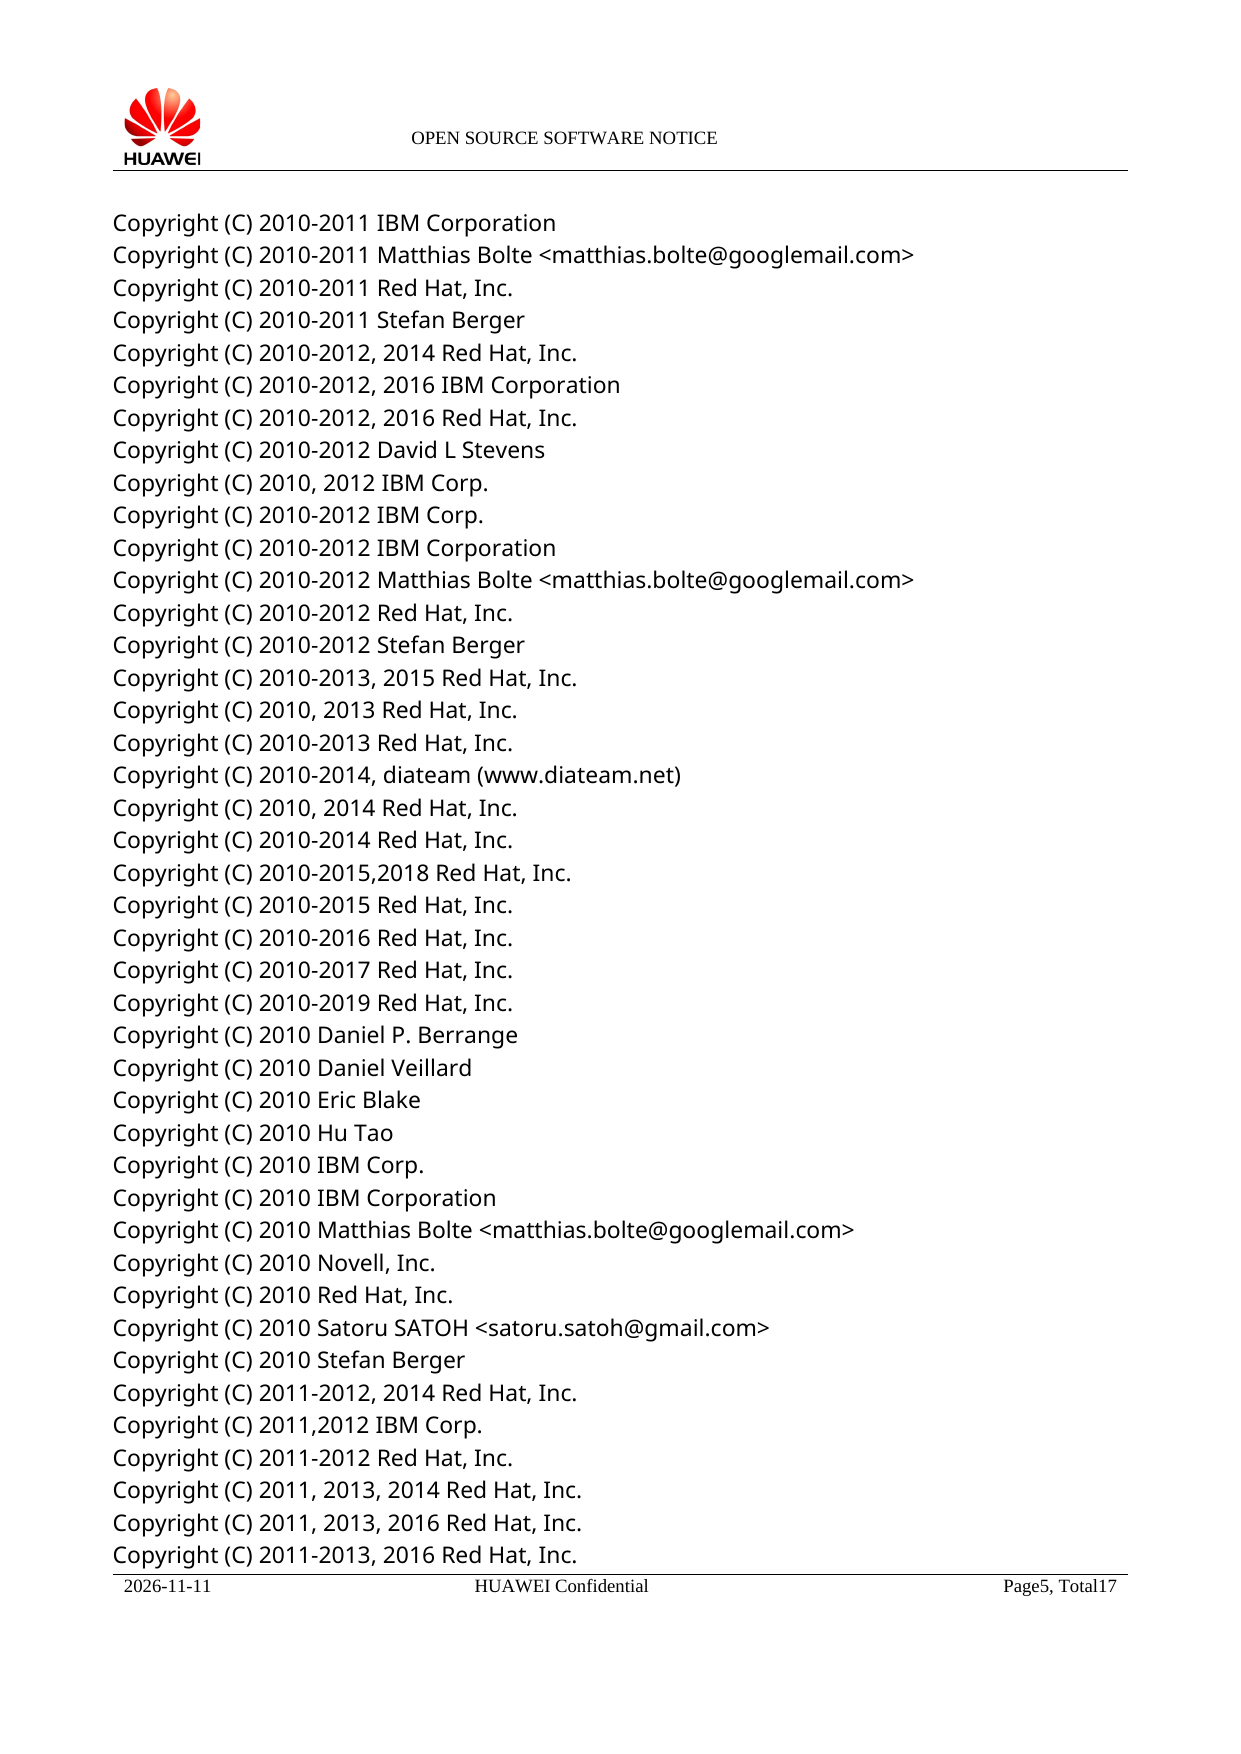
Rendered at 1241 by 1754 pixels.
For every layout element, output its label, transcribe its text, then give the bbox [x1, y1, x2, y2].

text Copyright (C) 2010 Hu Tao [112, 1116, 1128, 1149]
text Copyright (C) 2010-2013 Red Hat, Inc. [112, 726, 1128, 759]
text Copyright (C) 2010 Satoru SATOH <satoru.satoh@gmail.com> [112, 1311, 1128, 1344]
text Copyright (C) 2010-2012 Stefan Berger [112, 629, 1128, 661]
text Copyright (C) 2010-2015 Red Hat, Inc. [112, 889, 1128, 921]
text Copyright (C) 2010 IBM Corp. [112, 1149, 1128, 1181]
text Copyright (C) 2010 Eric Blake [112, 1084, 1128, 1116]
text Copyright (C) 2010-2014 Red Hat, Inc. [112, 824, 1128, 856]
text Copyright (C) 2010-2012 Red Hat, Inc. [112, 596, 1128, 629]
text Copyright (C) 2010, 2012 IBM Corp. [112, 466, 1128, 499]
text Copyright (C) 2010 Novell, Inc. [112, 1246, 1128, 1279]
text Copyright (C) 2010-2014, diateam (www.diateam.net) [112, 759, 1128, 791]
text Copyright (C) 2010 Matthias Bolte <matthias.bolte@googlemail.com> [112, 1214, 1128, 1246]
text Copyright (C) 2010-2015,2018 Red Hat, Inc. [112, 856, 1128, 889]
text Copyright (C) 2010-2012 IBM Corporation [112, 531, 1128, 564]
text Copyright (C) 2010-2019 Red Hat, Inc. [112, 986, 1128, 1019]
text Copyright (C) 2010-2012 Matthias Bolte <matthias.bolte@googlemail.com> [112, 564, 1128, 596]
text Copyright (C) 2010-2011 Stefan Berger [112, 304, 1128, 336]
text Copyright (C) 2010-2011 IBM Corporation [112, 206, 1128, 239]
text Copyright (C) 2010-2012 David L Stevens [112, 434, 1128, 466]
text Copyright (C) 2010-2016 Red Hat, Inc. [112, 921, 1128, 954]
text Copyright (C) 2010-2012, 2014 Red Hat, Inc. [112, 336, 1128, 369]
text Copyright (C) 2010, 2013 Red Hat, Inc. [112, 694, 1128, 726]
text Copyright (C) 2010-2017 Red Hat, Inc. [112, 954, 1128, 986]
text Copyright (C) 2010 IBM Corporation [112, 1181, 1128, 1214]
text Copyright (C) 2010-2013, 2015 Red Hat, Inc. [112, 661, 1128, 694]
text Copyright (C) 2010 Daniel Veillard [112, 1051, 1128, 1084]
text Copyright (C) 2011, 2013, 2016 Red Hat, Inc. [112, 1506, 1128, 1539]
picture [124, 88, 201, 165]
text Copyright (C) 2011-2012 Red Hat, Inc. [112, 1441, 1128, 1474]
text Copyright (C) 2011-2013, 2016 Red Hat, Inc. [112, 1539, 1128, 1571]
text Copyright (C) 2011,2012 IBM Corp. [112, 1409, 1128, 1441]
text Copyright (C) 2010-2012, 2016 Red Hat, Inc. [112, 401, 1128, 434]
text Copyright (C) 2010, 2014 Red Hat, Inc. [112, 791, 1128, 824]
text Copyright (C) 2010-2011 Red Hat, Inc. [112, 271, 1128, 304]
text Copyright (C) 2010-2011 Matthias Bolte <matthias.bolte@googlemail.com> [112, 239, 1128, 271]
text Copyright (C) 2010 Stefan Berger [112, 1344, 1128, 1376]
text Copyright (C) 2010 Daniel P. Berrange [112, 1019, 1128, 1051]
text Copyright (C) 2011, 2013, 2014 Red Hat, Inc. [112, 1474, 1128, 1506]
text Copyright (C) 2010-2012 IBM Corp. [112, 499, 1128, 531]
text Copyright (C) 2010 Red Hat, Inc. [112, 1279, 1128, 1311]
text Copyright (C) 2011-2012, 2014 Red Hat, Inc. [112, 1376, 1128, 1409]
text Copyright (C) 2010-2012, 2016 IBM Corporation [112, 369, 1128, 401]
